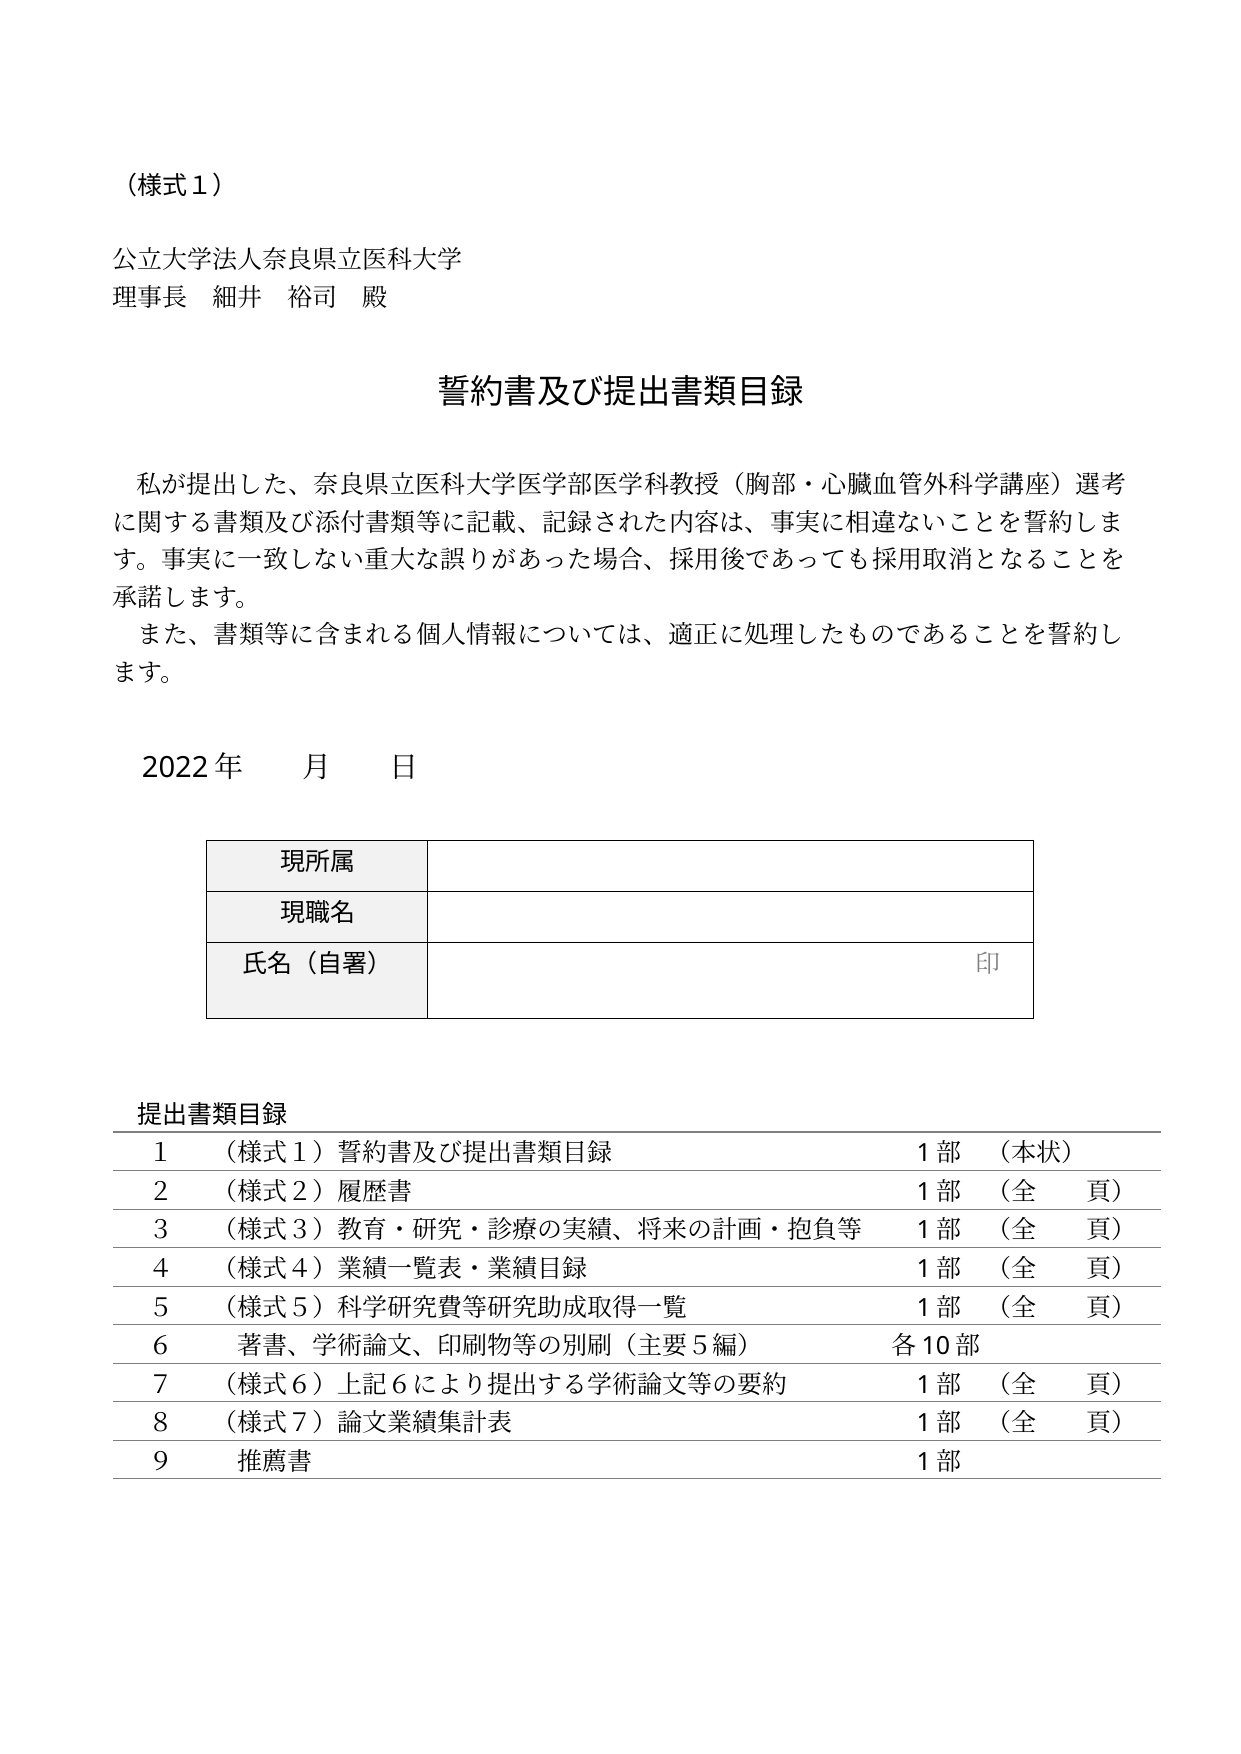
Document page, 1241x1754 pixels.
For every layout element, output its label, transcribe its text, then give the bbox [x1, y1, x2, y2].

text 誓約書及び提出書類目録 [112, 352, 1128, 427]
table_cell 1部 （全 頁） [880, 1171, 1161, 1208]
table_header [428, 841, 1033, 891]
table_cell （様式２）履歴書 [201, 1171, 880, 1208]
table_cell ２ [113, 1171, 201, 1208]
table_cell 現職名 [207, 892, 427, 942]
table_cell ９ [113, 1441, 201, 1478]
table_cell ５ [113, 1287, 201, 1324]
text また、書類等に含まれる個人情報については、適正に処理したものであることを誓約します。 [112, 614, 1128, 689]
table_cell 著書、学術論文、印刷物等の別刷（主要５編） [201, 1325, 880, 1363]
table_cell （様式４）業績一覧表・業績目録 [201, 1248, 880, 1286]
text 公立大学法人奈良県立医科大学 [112, 239, 1128, 277]
text 理事長 細井 裕司 殿 [112, 277, 1128, 314]
table_cell 印 [428, 943, 1033, 1018]
table_header 1部 （本状） [880, 1133, 1161, 1170]
table_cell ３ [113, 1210, 201, 1247]
table_cell 各10部 [880, 1325, 1161, 1363]
text 2022年 月 日 [112, 727, 1128, 802]
table_cell ８ [113, 1402, 201, 1440]
table_cell ４ [113, 1248, 201, 1286]
table_cell ７ [113, 1364, 201, 1401]
table_cell 1部 [880, 1441, 1161, 1478]
table_cell 1部 （全 頁） [880, 1364, 1161, 1401]
table_cell 1部 （全 頁） [880, 1287, 1161, 1324]
table_cell （様式５）科学研究費等研究助成取得一覧 [201, 1287, 880, 1324]
table_header 現所属 [207, 841, 427, 891]
table_cell ６ [113, 1325, 201, 1363]
table_cell 1部 （全 頁） [880, 1402, 1161, 1440]
table_cell 推薦書 [201, 1441, 880, 1478]
table_header （様式１）誓約書及び提出書類目録 [201, 1133, 880, 1170]
table_cell [428, 892, 1033, 942]
text 私が提出した、奈良県立医科大学医学部医学科教授（胸部・心臓血管外科学講座）選考に関する書類及び添付書類等に記載、記録された内容は、事実に相違ないことを誓約します。事実に一致しない重大な誤りがあった場合、採用後であっても採用取消となることを承諾します。 [112, 464, 1128, 614]
text 提出書類目録 [112, 1094, 1128, 1131]
table_cell 1部 （全 頁） [880, 1210, 1161, 1247]
table_cell 1部 （全 頁） [880, 1248, 1161, 1286]
text （様式１） [112, 164, 1128, 202]
table_cell 氏名（自署） [207, 943, 427, 1018]
table_cell （様式３）教育・研究・診療の実績、将来の計画・抱負等 [201, 1210, 880, 1247]
table_header １ [113, 1133, 201, 1170]
table_cell （様式６）上記６により提出する学術論文等の要約 [201, 1364, 880, 1401]
table_cell （様式７）論文業績集計表 [201, 1402, 880, 1440]
